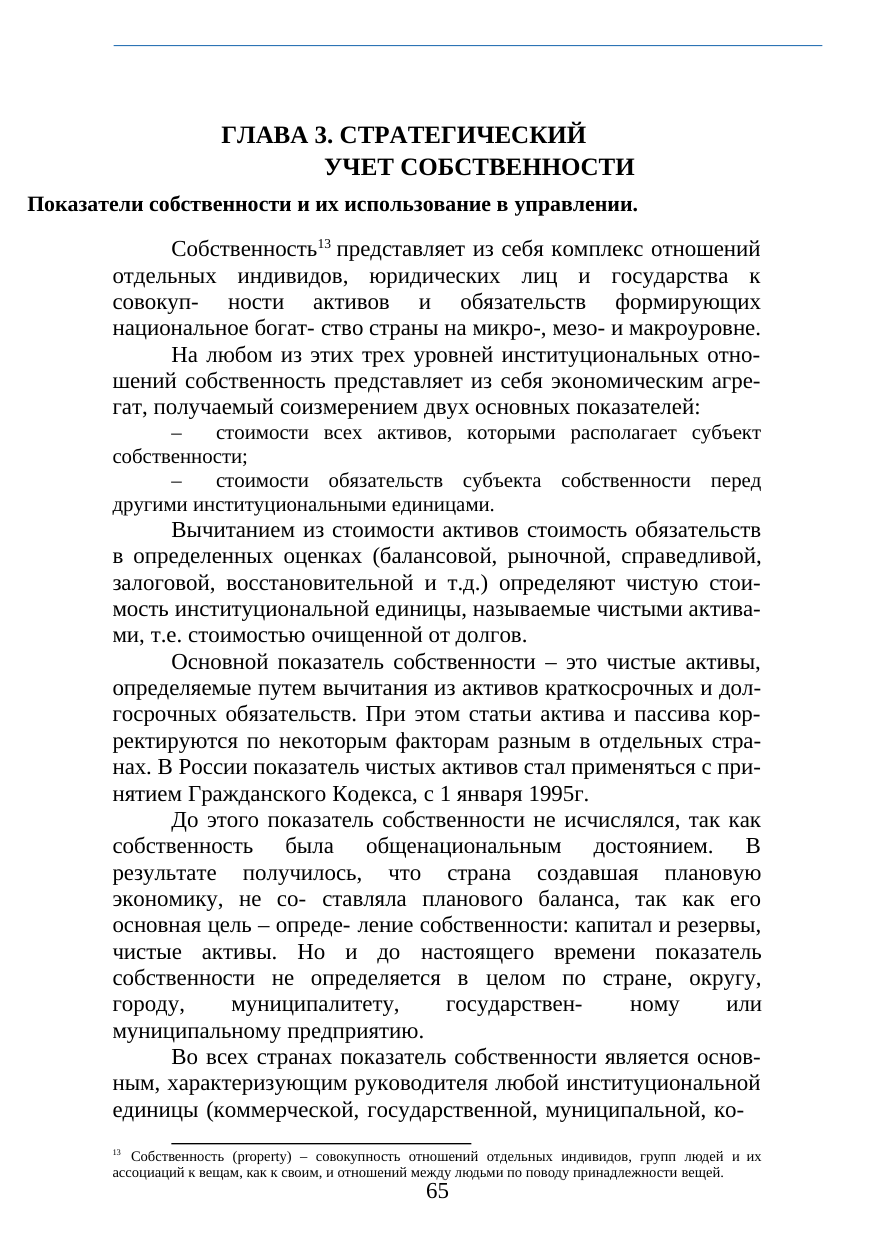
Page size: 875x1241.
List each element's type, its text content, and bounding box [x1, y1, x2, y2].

list стоимости обязательств субъекта собственности перед другими институциональными единицами. [112, 468, 762, 516]
subtitle ГЛАВА 3. СТРАТЕГИЧЕСКИЙ УЧЕТ СОБСТВЕННОСТИ [221, 120, 654, 181]
text Собственность13 представляет из себя комплекс отношений отдельных индивидов, юридических лиц и государства к совокуп- ности активов и обязательств формирующих национальное богат- ство страны на микро-, мезо- и макроуровне. [112, 235, 761, 341]
subtitle Показатели собственности и их использование в управлении. [0, 191, 757, 217]
text 13 Собственность (property) – совокупность отношений отдельных индивидов, групп людей и их ассоциаций к вещам, как к своим, и отношений между людьми по поводу принадлежности вещей. [112, 1147, 762, 1181]
text Основной показатель собственности – это чистые активы, определяемые путем вычитания из активов краткосрочных и дол- госрочных обязательств. При этом статьи актива и пассива кор- ректируются по некоторым факторам разным в отдельных стра- нах. В России показатель чистых активов стал применяться с при- нятием Гражданского Кодекса, с 1 января 1995г. [112, 648, 762, 806]
text Вычитанием из стоимости активов стоимость обязательств в определенных оценках (балансовой, рыночной, справедливой, залоговой, восстановительной и т.д.) определяют чистую стои- мость институциональной единицы, называемые чистыми актива- ми, т.е. стоимостью очищенной от долгов. [112, 516, 762, 648]
text Во всех странах показатель собственности является основ- ным, характеризующим руководителя любой институциональной единицы (коммерческой, государственной, муниципальной, ко- [112, 1043, 762, 1122]
text На любом из этих трех уровней институциональных отно- шений собственность представляет из себя экономическим агре- гат, получаемый соизмерением двух основных показателей: [112, 341, 762, 420]
list стоимости всех активов, которыми располагает субъект собственности; [112, 420, 762, 468]
text До этого показатель собственности не исчислялся, так как собственность была общенациональным достоянием. В результате получилось, что страна создавшая плановую экономику, не со- ставляла планового баланса, так как его основная цель – опреде- ление собственности: капитал и резервы, чистые активы. Но и до настоящего времени показатель собственности не определяется в целом по стране, округу, городу, муниципалитету, государствен- ному или муниципальному предприятию. [112, 806, 762, 1043]
